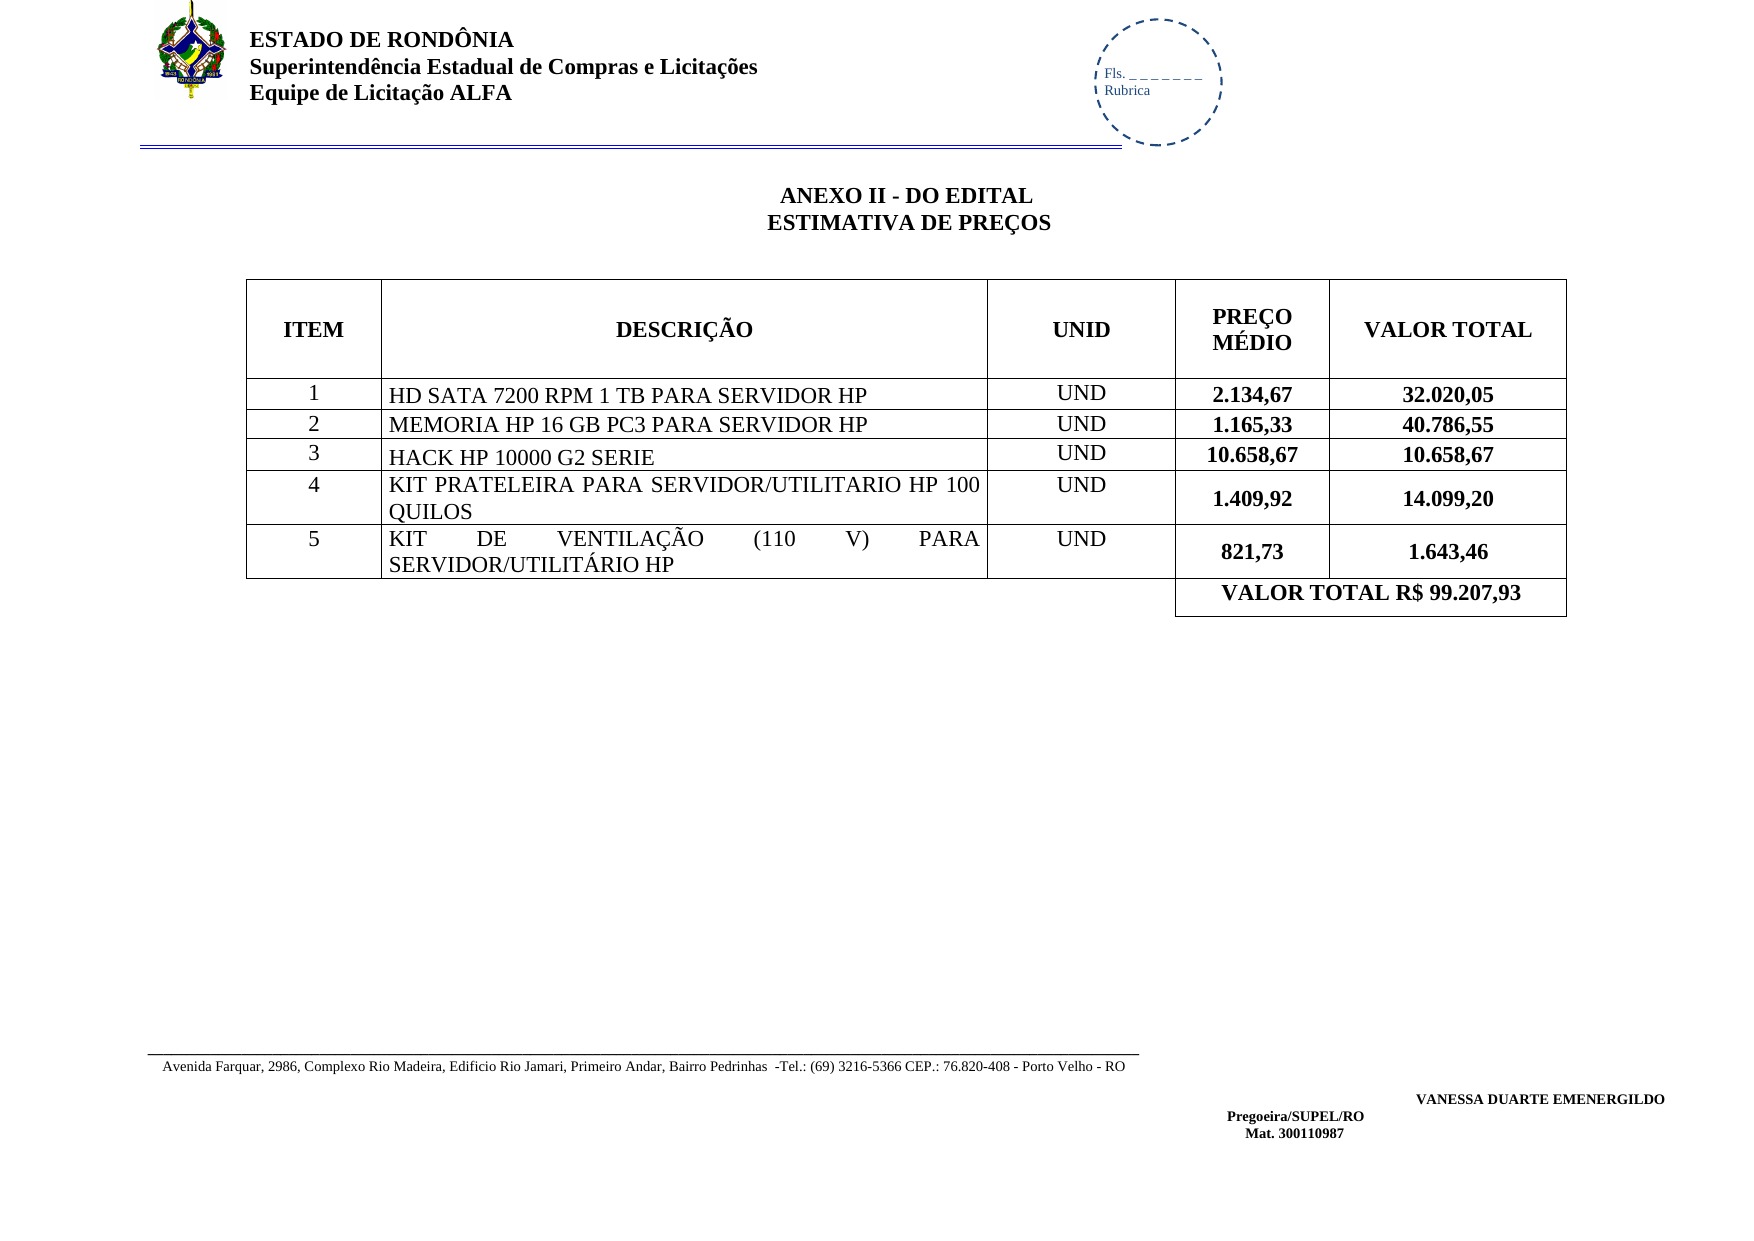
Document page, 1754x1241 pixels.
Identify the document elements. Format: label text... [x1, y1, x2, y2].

table_header ITEM [247, 280, 381, 378]
table_cell KIT DE VENTILAÇÃO (110 V) PARA SERVIDOR/UTILITÁRIO HP [382, 525, 987, 578]
table_cell 10.658,67 [1330, 439, 1566, 470]
table_cell 2.134,67 [1176, 379, 1329, 409]
table_cell UND [988, 439, 1175, 470]
table_cell 1.643,46 [1330, 525, 1566, 578]
table_cell 5 [247, 525, 381, 578]
table_cell 2 [247, 410, 381, 438]
table_header VALOR TOTAL [1330, 280, 1566, 378]
table_cell UND [988, 471, 1175, 524]
table_cell KIT PRATELEIRA PARA SERVIDOR/UTILITARIO HP 100 QUILOS [382, 471, 987, 524]
table_cell UND [988, 410, 1175, 438]
text ANEXO II - DO EDITAL [148, 183, 1665, 209]
table_cell 4 [247, 471, 381, 524]
table_cell 14.099,20 [1330, 471, 1566, 524]
table_cell 1.409,92 [1176, 471, 1329, 524]
table_cell 40.786,55 [1330, 410, 1566, 438]
table_cell 821,73 [1176, 525, 1329, 578]
table_header PREÇO MÉDIO [1176, 280, 1329, 378]
table_header UNID [988, 280, 1175, 378]
table_cell VALOR TOTAL R$ 99.207,93 [1176, 579, 1566, 616]
table_cell 3 [247, 439, 381, 470]
text ESTIMATIVA DE PREÇOS [148, 209, 1665, 235]
picture [155, 0, 228, 100]
table_cell 1.165,33 [1176, 410, 1329, 438]
table_cell 32.020,05 [1330, 379, 1566, 409]
table_cell MEMORIA HP 16 GB PC3 PARA SERVIDOR HP [382, 410, 987, 438]
table_cell HD SATA 7200 RPM 1 TB PARA SERVIDOR HP [382, 379, 987, 409]
table_cell HACK HP 10000 G2 SERIE [382, 439, 987, 470]
table_cell 1 [247, 379, 381, 409]
table_cell UND [988, 379, 1175, 409]
table_cell UND [988, 525, 1175, 578]
table_cell 10.658,67 [1176, 439, 1329, 470]
table_header DESCRIÇÃO [382, 280, 987, 378]
